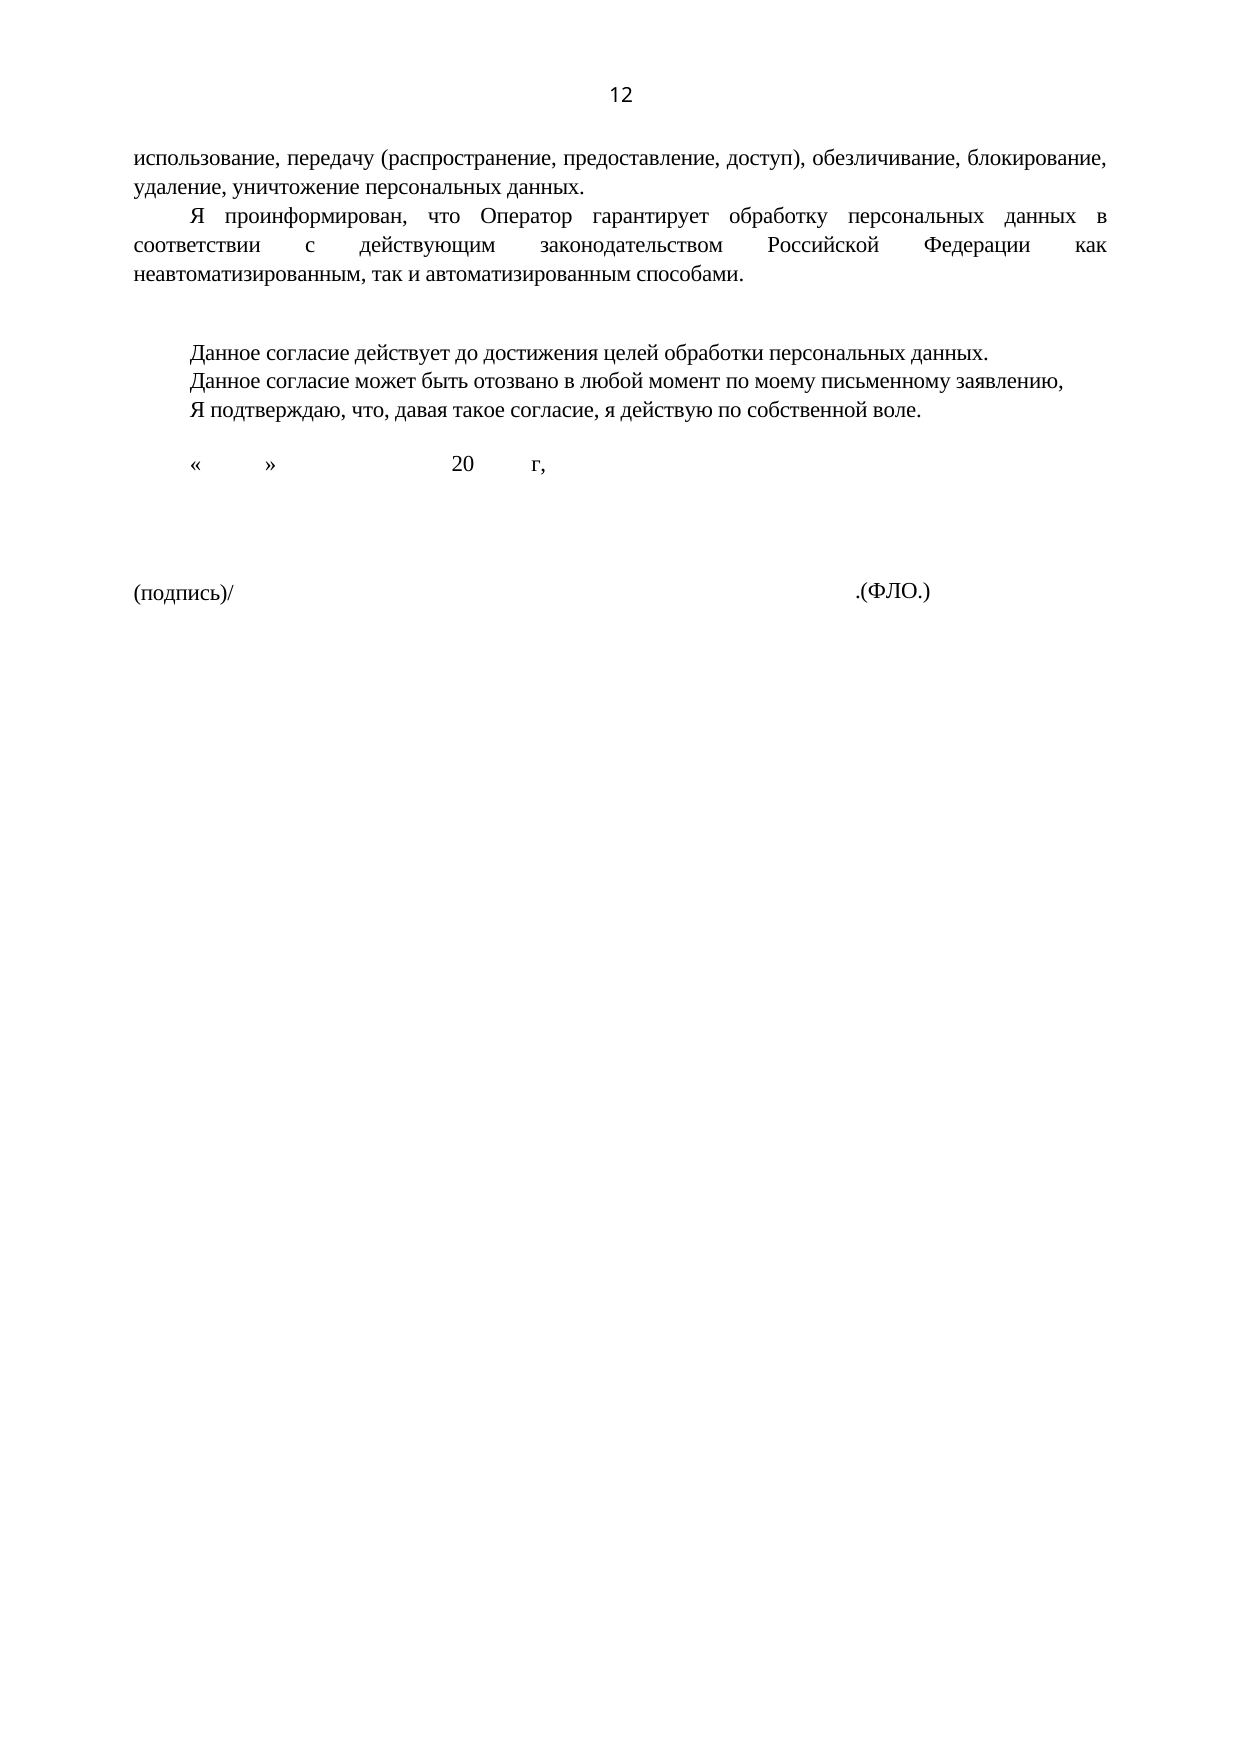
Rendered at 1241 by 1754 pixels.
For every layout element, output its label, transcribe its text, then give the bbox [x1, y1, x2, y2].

text .(ФЛО.) [855, 580, 931, 603]
text Данное согласие действует до достижения целей обработки персональных данных. [133, 337, 1110, 366]
text Я подтверждаю, что, давая такое согласие, я действую по собственной воле. [133, 394, 1110, 423]
text 12 [609, 86, 633, 107]
text « » 20 г, [133, 453, 1110, 476]
text Данное согласие может быть отозвано в любой момент по моему письменному заявлению, [133, 366, 1108, 394]
text (подпись)/ [133, 582, 234, 605]
text использование, передачу (распространение, предоставление, доступ), обезличивание, блокирование, удаление, уничтожение персональных данных. [133, 142, 1108, 200]
text Я проинформирован, что Оператор гарантирует обработку персональных данных в соответствии с действующим законодательством Российской Федерации как неавтоматизированным, так и автоматизированным способами. [133, 200, 1108, 287]
